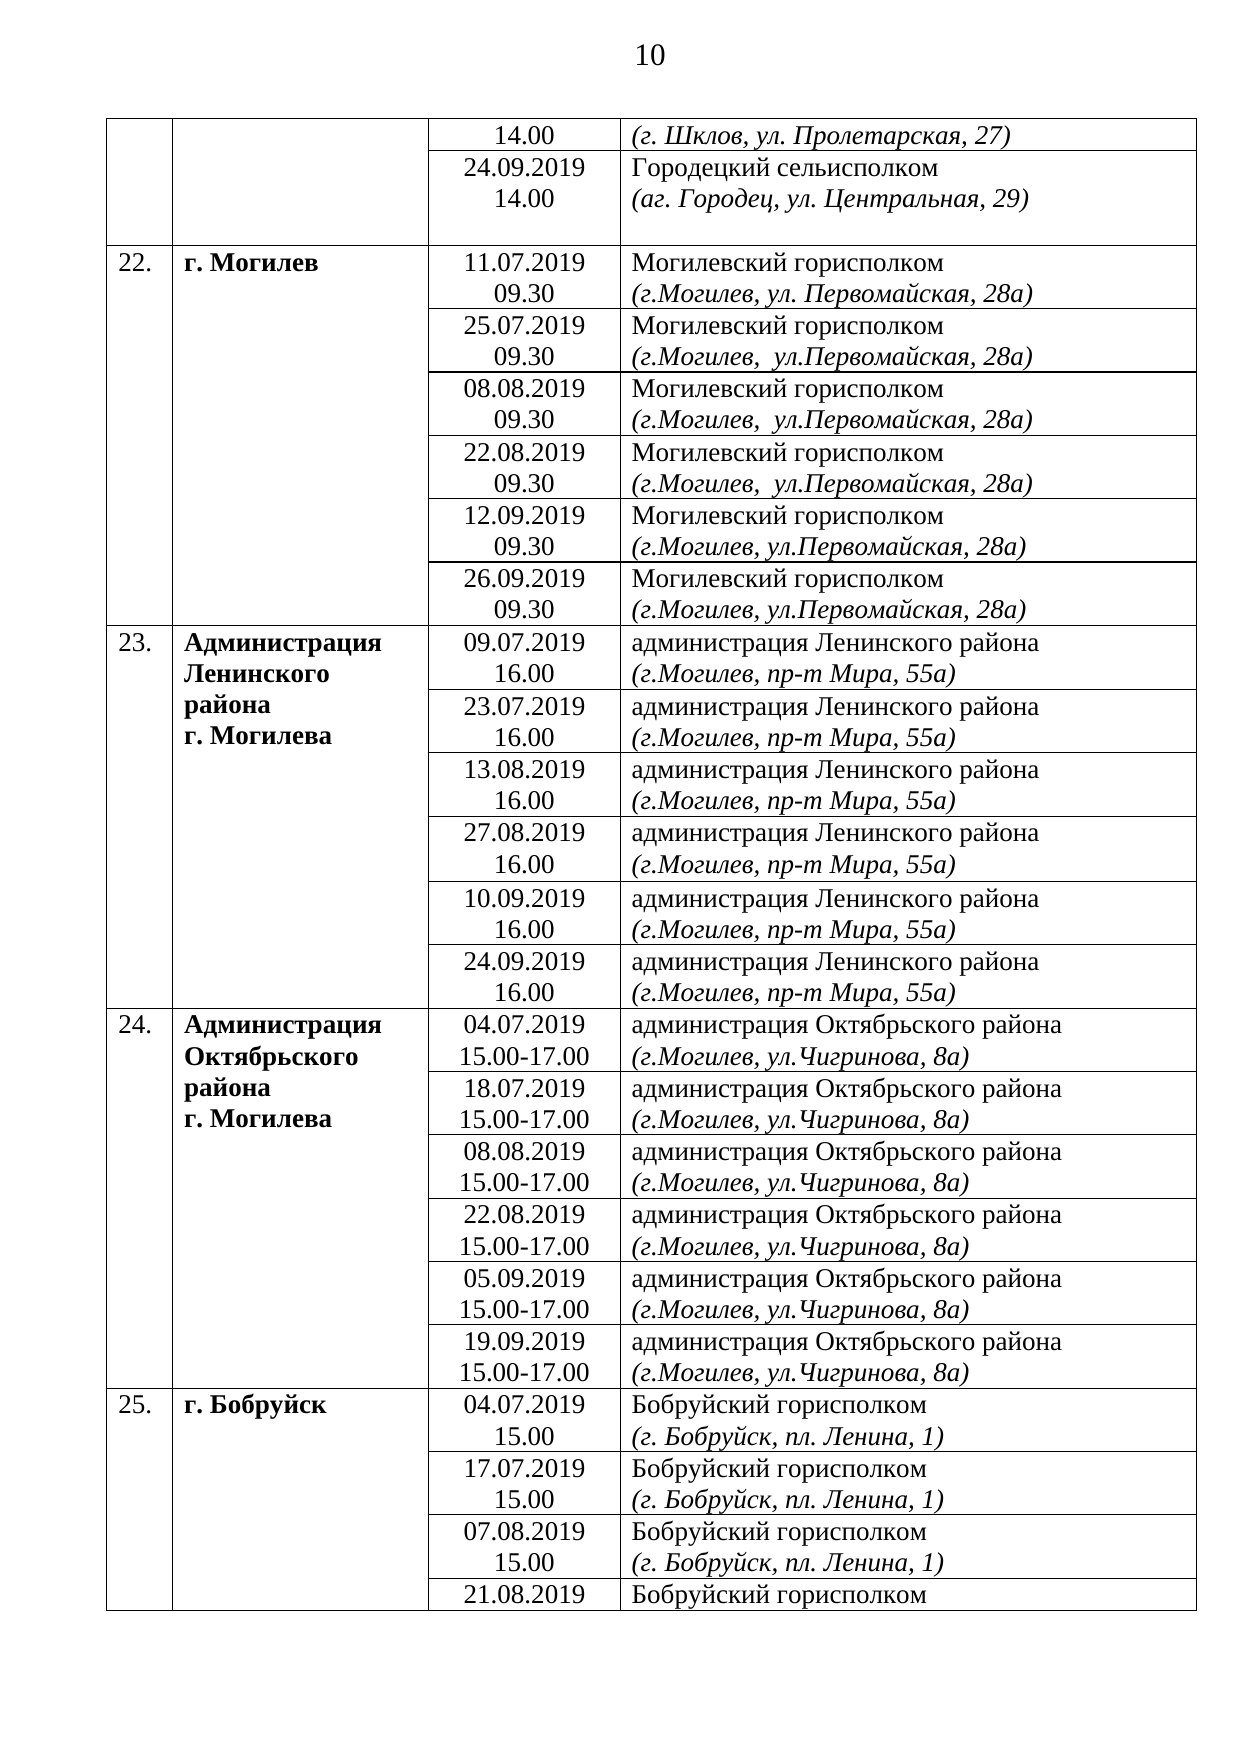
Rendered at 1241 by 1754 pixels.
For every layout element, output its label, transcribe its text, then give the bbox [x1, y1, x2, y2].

table_cell 10.09.2019 16.00 [429, 882, 620, 944]
table_cell 22. [107, 246, 172, 625]
table_cell 08.08.2019 09.30 [429, 373, 620, 435]
table_cell администрация Октябрьского района (г.Могилев, ул.Чигринова, 8а) [621, 1009, 1196, 1071]
table_cell администрация Октябрьского района (г.Могилев, ул.Чигринова, 8а) [621, 1325, 1196, 1387]
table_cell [621, 1579, 1196, 1610]
table_cell Могилевский горисполком (г.Могилев, ул.Первомайская, 28а) [621, 499, 1196, 561]
table_cell администрация Ленинского района (г.Могилев, пр-т Мира, 55а) [621, 626, 1196, 689]
table_cell администрация Ленинского района (г.Могилев, пр-т Мира, 55а) [621, 945, 1196, 1007]
table_cell администрация Октябрьского района (г.Могилев, ул.Чигринова, 8а) [621, 1072, 1196, 1134]
table_cell 13.08.2019 16.00 [429, 753, 620, 816]
table_cell 04.07.2019 15.00 [429, 1389, 620, 1451]
table_cell Могилевский горисполком (г.Могилев, ул.Первомайская, 28а) [621, 309, 1196, 371]
table_cell 21.08.2019 15.00 [429, 1579, 620, 1610]
table_cell 22.08.2019 09.30 [429, 436, 620, 498]
table_cell администрация Октябрьского района (г.Могилев, ул.Чигринова, 8а) [621, 1199, 1196, 1261]
table_cell 24.09.2019 14.00 [429, 151, 620, 245]
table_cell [621, 1452, 1196, 1514]
table_cell администрация Ленинского района (г.Могилев, пр-т Мира, 55а) [621, 817, 1196, 881]
table_cell 08.08.2019 15.00-17.00 [429, 1135, 620, 1197]
table_cell 17.09.2019 14.00 [429, 119, 620, 150]
table_cell 25. [107, 1389, 172, 1610]
table_cell 17.07.2019 15.00 [429, 1452, 620, 1514]
table_cell 05.09.2019 15.00-17.00 [429, 1262, 620, 1324]
table_cell 23. [107, 626, 172, 1007]
table_cell 12.09.2019 09.30 [429, 499, 620, 561]
table_cell Администрация Октябрьского района г. Могилева [173, 1009, 428, 1387]
table_cell г. Могилев [173, 246, 428, 625]
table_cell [621, 119, 1196, 150]
table_cell 22.08.2019 15.00-17.00 [429, 1199, 620, 1261]
table_cell 27.08.2019 16.00 [429, 817, 620, 881]
table_cell Могилевский горисполком (г.Могилев, ул. Первомайская, 28а) [621, 246, 1196, 308]
table_cell 09.07.2019 16.00 [429, 626, 620, 689]
table_cell Администрация Ленинского района г. Могилева [173, 626, 428, 1007]
table_cell 24.09.2019 16.00 [429, 945, 620, 1007]
table_cell Городецкий сельисполком (аг. Городец, ул. Центральная, 29) [621, 151, 1196, 245]
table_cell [621, 1515, 1196, 1577]
table_cell администрация Ленинского района (г.Могилев, пр-т Мира, 55а) [621, 690, 1196, 752]
table_cell Могилевский горисполком (г.Могилев, ул.Первомайская, 28а) [621, 563, 1196, 625]
table_cell Могилевский горисполком (г.Могилев, ул.Первомайская, 28а) [621, 436, 1196, 498]
table_cell 07.08.2019 15.00 [429, 1515, 620, 1577]
table_cell 24. [107, 1009, 172, 1387]
table_cell 04.07.2019 15.00-17.00 [429, 1009, 620, 1071]
table_cell 25.07.2019 09.30 [429, 309, 620, 371]
table_cell 19.09.2019 15.00-17.00 [429, 1325, 620, 1387]
table_cell 11.07.2019 09.30 [429, 246, 620, 308]
table_cell г. Бобруйск [173, 1389, 428, 1610]
table_cell 23.07.2019 16.00 [429, 690, 620, 752]
table_cell администрация Ленинского района (г.Могилев, пр-т Мира, 55а) [621, 882, 1196, 944]
table_cell Могилевский горисполком (г.Могилев, ул.Первомайская, 28а) [621, 373, 1196, 435]
table_cell Бобруйский горисполком (г. Бобруйск, пл. Ленина, 1) [621, 1389, 1196, 1451]
table_cell администрация Ленинского района (г.Могилев, пр-т Мира, 55а) [621, 753, 1196, 816]
table_cell администрация Октябрьского района (г.Могилев, ул.Чигринова, 8а) [621, 1262, 1196, 1324]
table_cell 18.07.2019 15.00-17.00 [429, 1072, 620, 1134]
table_cell 26.09.2019 09.30 [429, 563, 620, 625]
table_cell администрация Октябрьского района (г.Могилев, ул.Чигринова, 8а) [621, 1135, 1196, 1197]
